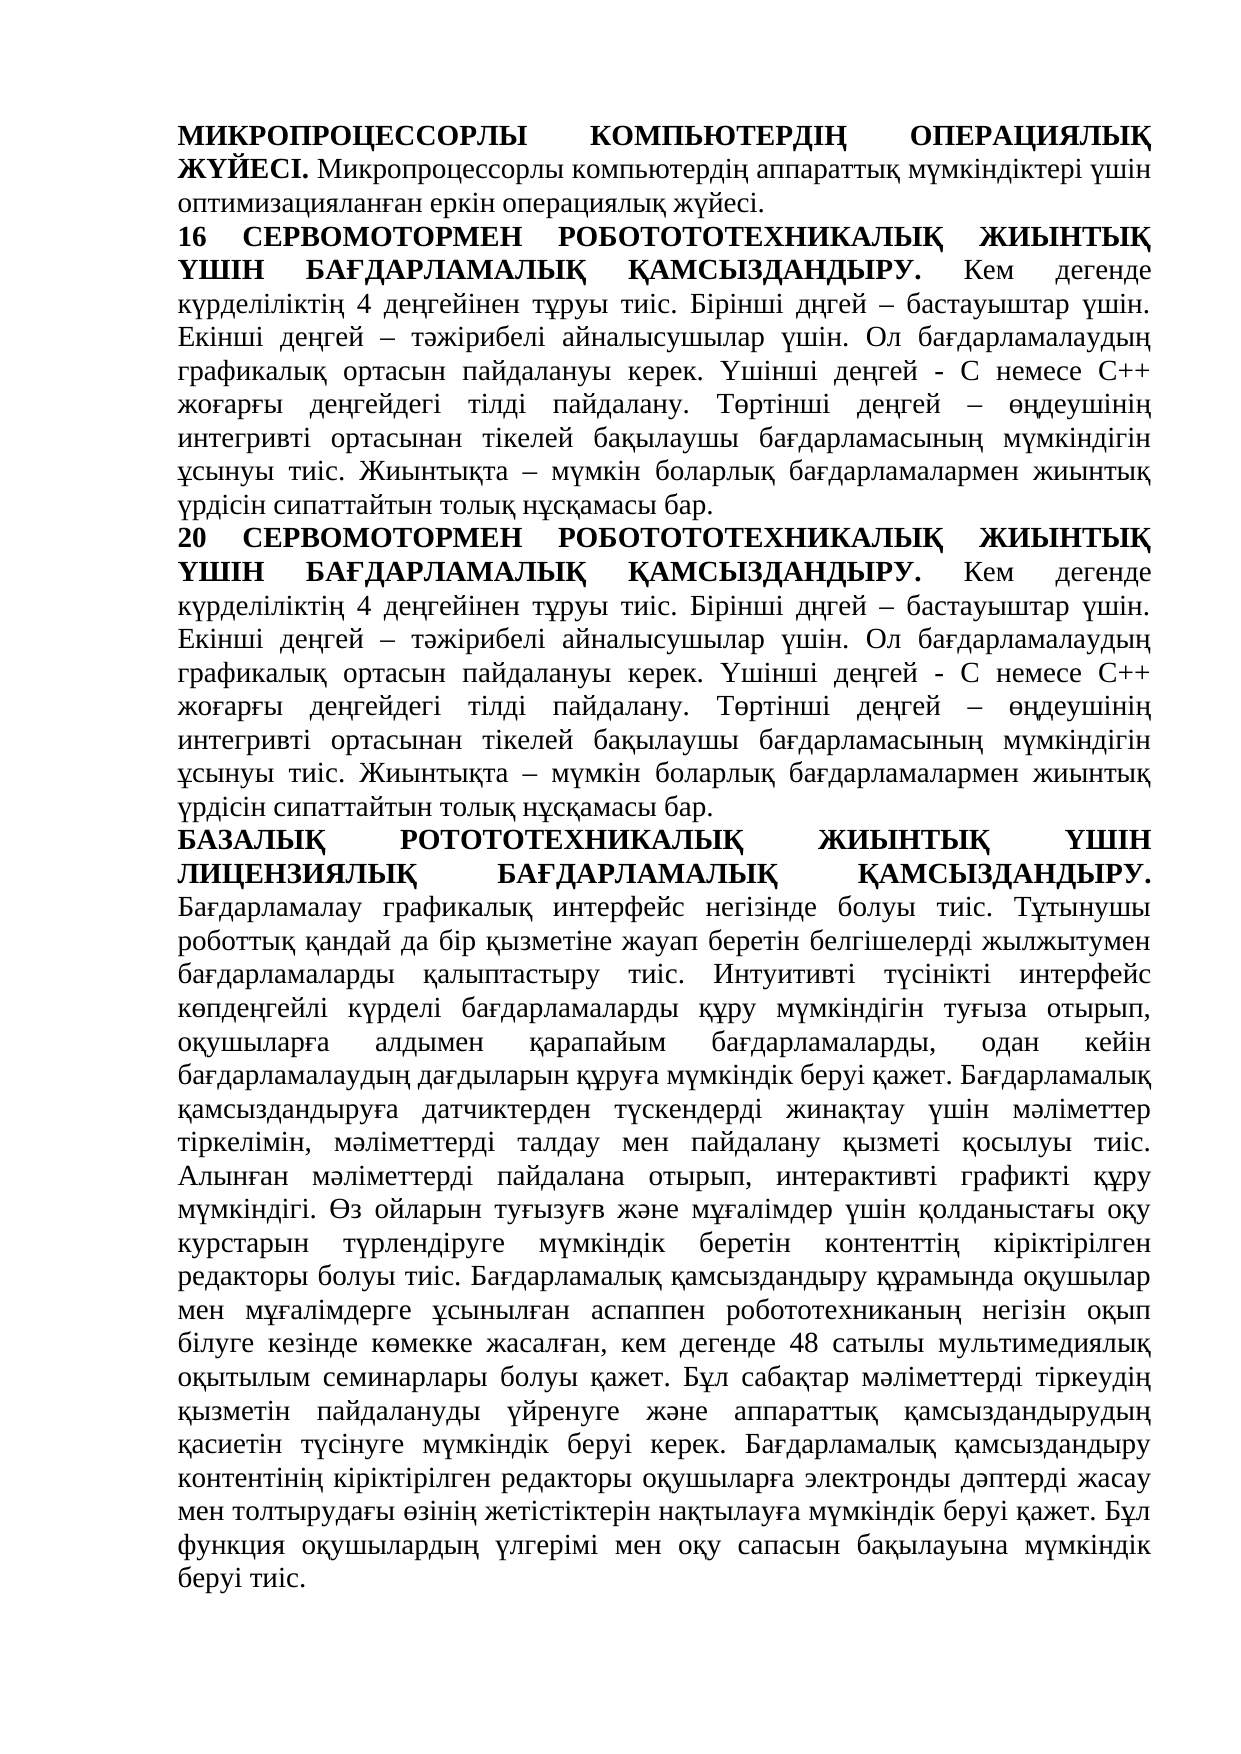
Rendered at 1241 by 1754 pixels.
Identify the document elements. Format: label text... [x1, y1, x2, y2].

text МИКРОПРОЦЕССОРЛЫ КОМПЬЮТЕРДІҢ ОПЕРАЦИЯЛЫҚ ЖҮЙЕСІ. Микропроцессорлы компьютердің аппараттық мүмкіндіктері үшін оптимизацияланған еркін операциялық жүйесі. [177, 118, 1152, 219]
text 16 СЕРВОМОТОРМЕН РОБОТОТОТЕХНИКАЛЫҚ ЖИЫНТЫҚ ҮШІН БАҒДАРЛАМАЛЫҚ ҚАМСЫЗДАНДЫРУ. Кем дегенде күрделіліктің 4 деңгейінен тұруы тиіс. Бірінші дңгей – бастауыштар үшін. Екінші деңгей – тәжірибелі айналысушылар үшін. Ол бағдарламалаудың графикалық ортасын пайдалануы керек. Үшінші деңгей - С немесе С++ жоғарғы деңгейдегі тілді пайдалану. Төртінші деңгей – өңдеушінің интегривті ортасынан тікелей бақылаушы бағдарламасының мүмкіндігін ұсынуы тиіс. Жиынтықта – мүмкін боларлық бағдарламалармен жиынтық үрдісін сипаттайтын толық нұсқамасы бар. [177, 219, 1152, 521]
text БАЗАЛЫҚ РОТОТОТЕХНИКАЛЫҚ ЖИЫНТЫҚ ҮШІН ЛИЦЕНЗИЯЛЫҚ БАҒДАРЛАМАЛЫҚ ҚАМСЫЗДАНДЫРУ. Бағдарламалау графикалық интерфейс негізінде болуы тиіс. Тұтынушы роботтық қандай да бір қызметіне жауап беретін белгішелерді жылжытумен бағдарламаларды қалыптастыру тиіс. Интуитивті түсінікті интерфейс көпдеңгейлі күрделі бағдарламаларды құру мүмкіндігін туғыза отырып, оқушыларға алдымен қарапайым бағдарламаларды, одан кейін бағдарламалаудың дағдыларын құруға мүмкіндік беруі қажет. Бағдарламалық қамсыздандыруға датчиктерден түскендерді жинақтау үшін мәліметтер тіркелімін, мәліметтерді талдау мен пайдалану қызметі қосылуы тиіс. Алынған мәліметтерді пайдалана отырып, интерактивті графикті құру мүмкіндігі. Өз ойларын туғызуғв және мұғалімдер үшін қолданыстағы оқу курстарын түрлендіруге мүмкіндік беретін контенттің кіріктірілген редакторы болуы тиіс. Бағдарламалық қамсыздандыру құрамында оқушылар мен мұғалімдерге ұсынылған аспаппен робототехниканың негізін оқып білуге кезінде көмекке жасалған, кем дегенде 48 сатылы мультимедиялық оқытылым семинарлары болуы қажет. Бұл сабақтар мәліметтерді тіркеудің қызметін пайдалануды үйренуге және аппараттық қамсыздандырудың қасиетін түсінуге мүмкіндік беруі керек. Бағдарламалық қамсыздандыру контентінің кіріктірілген редакторы оқушыларға электронды дәптерді жасау мен толтырудағы өзінің жетістіктерін нақтылауға мүмкіндік беруі қажет. Бұл функция оқушылардың үлгерімі мен оқу сапасын бақылауына мүмкіндік беруі тиіс. [177, 822, 1152, 1594]
text 20 СЕРВОМОТОРМЕН РОБОТОТОТЕХНИКАЛЫҚ ЖИЫНТЫҚ ҮШІН БАҒДАРЛАМАЛЫҚ ҚАМСЫЗДАНДЫРУ. Кем дегенде күрделіліктің 4 деңгейінен тұруы тиіс. Бірінші дңгей – бастауыштар үшін. Екінші деңгей – тәжірибелі айналысушылар үшін. Ол бағдарламалаудың графикалық ортасын пайдалануы керек. Үшінші деңгей - С немесе С++ жоғарғы деңгейдегі тілді пайдалану. Төртінші деңгей – өңдеушінің интегривті ортасынан тікелей бақылаушы бағдарламасының мүмкіндігін ұсынуы тиіс. Жиынтықта – мүмкін боларлық бағдарламалармен жиынтық үрдісін сипаттайтын толық нұсқамасы бар. [177, 521, 1152, 822]
